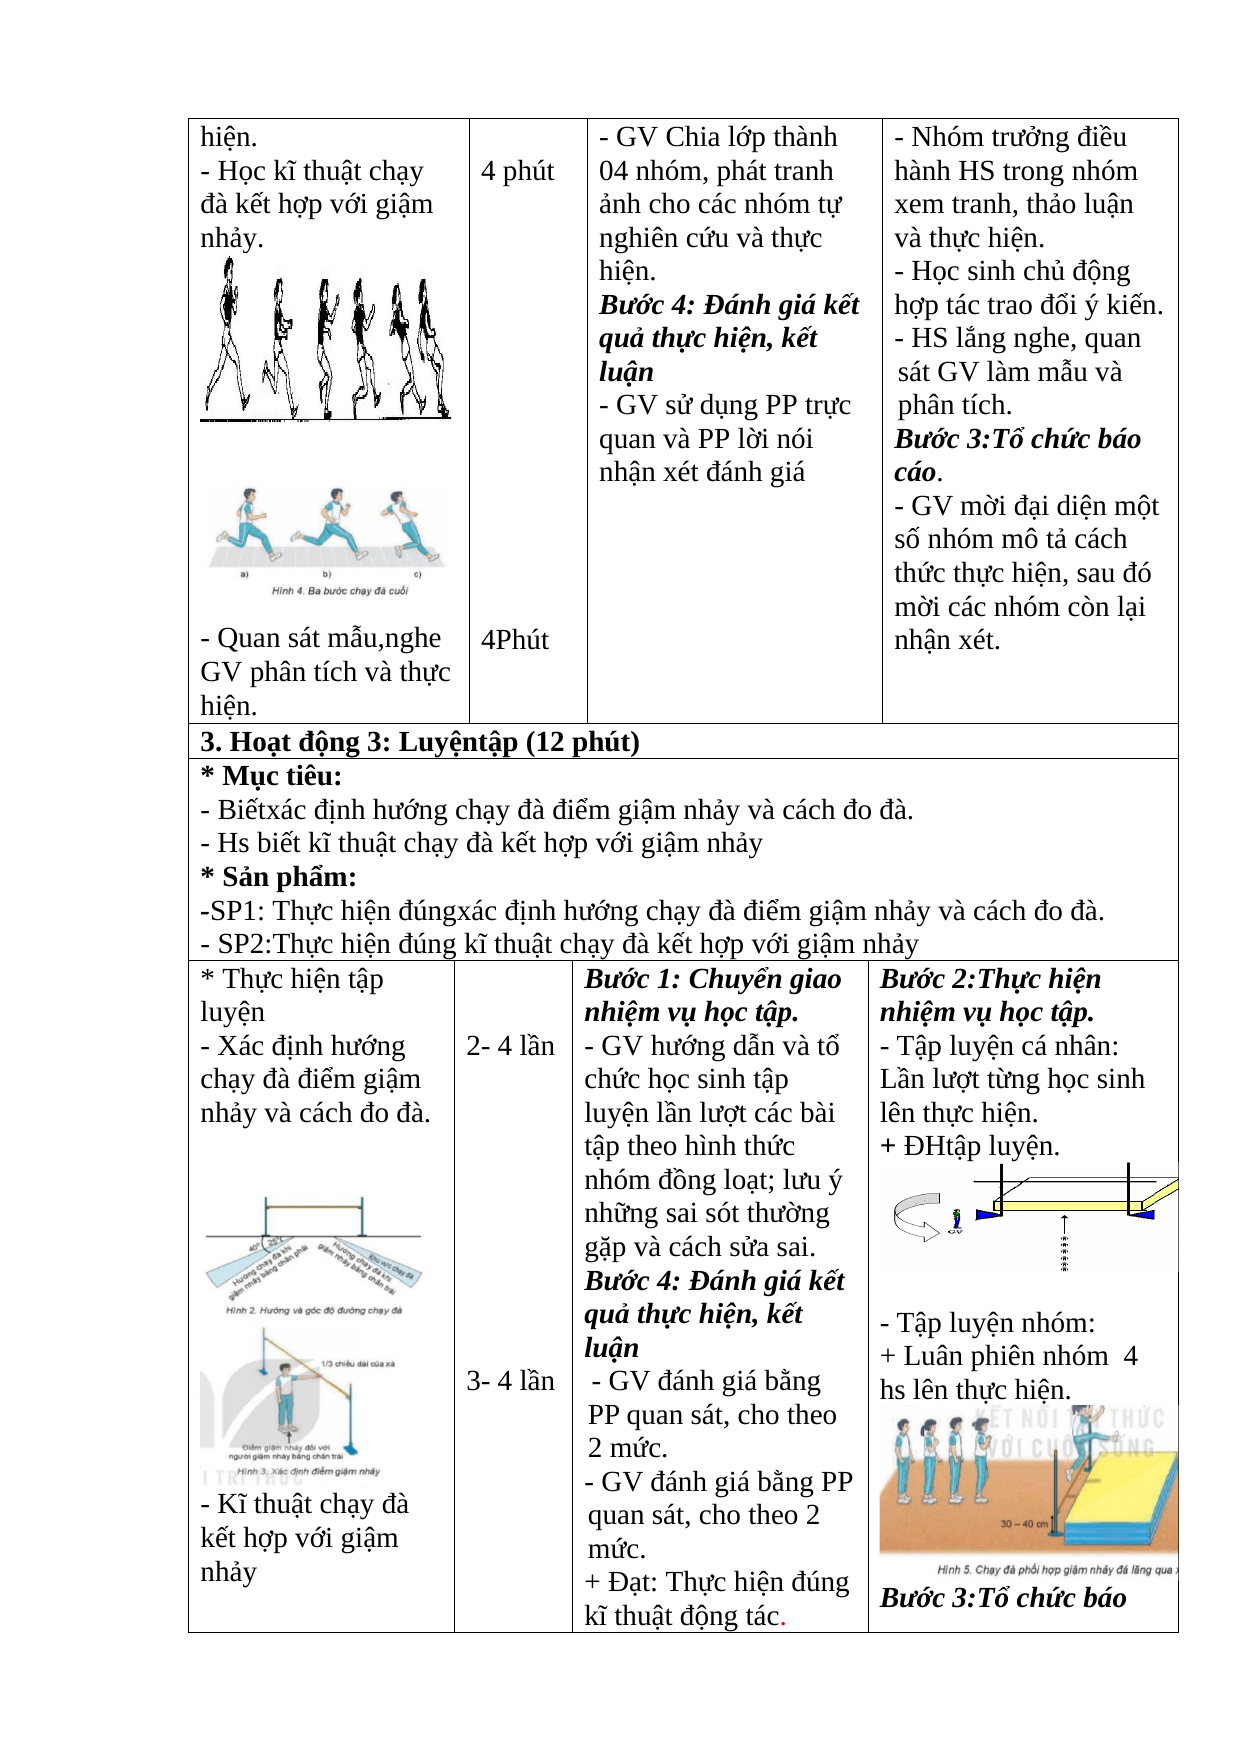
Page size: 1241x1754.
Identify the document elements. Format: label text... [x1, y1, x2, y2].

table_cell * Mục tiêu: - Biếtxác định hướng chạy đà điểm giậm nhảy và cách đo đà. - Hs biết kĩ thuật chạy đà kết hợp với giậm nhảy * Sản phẩm: -SP1: Thực hiện đúngxác định hướng chạy đà điểm giậm nhảy và cách đo đà. - SP2:Thực hiện đúng kĩ thuật chạy đà kết hợp với giậm nhảy [189, 759, 1178, 960]
table_cell 4 phút 4Phút [470, 119, 587, 723]
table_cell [189, 119, 469, 723]
picture [200, 253, 452, 612]
picture [200, 1195, 434, 1487]
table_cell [869, 961, 1178, 1632]
table_cell * Thực hiện tập luyện - Xác định hướng chạy đà điểm giậm nhảy và cách đo đà. - Kĩ thuật chạy đà kết hợp với giậm nhảy [189, 961, 454, 1632]
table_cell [588, 119, 882, 723]
picture [879, 1405, 1179, 1581]
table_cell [573, 961, 868, 1632]
picture [879, 1162, 1179, 1272]
table_cell 2- 4 lần 3- 4 lần [455, 961, 572, 1632]
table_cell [883, 119, 1178, 723]
table_cell 3. Hoạt động 3: Luyệntập (12 phút) [189, 724, 1178, 757]
